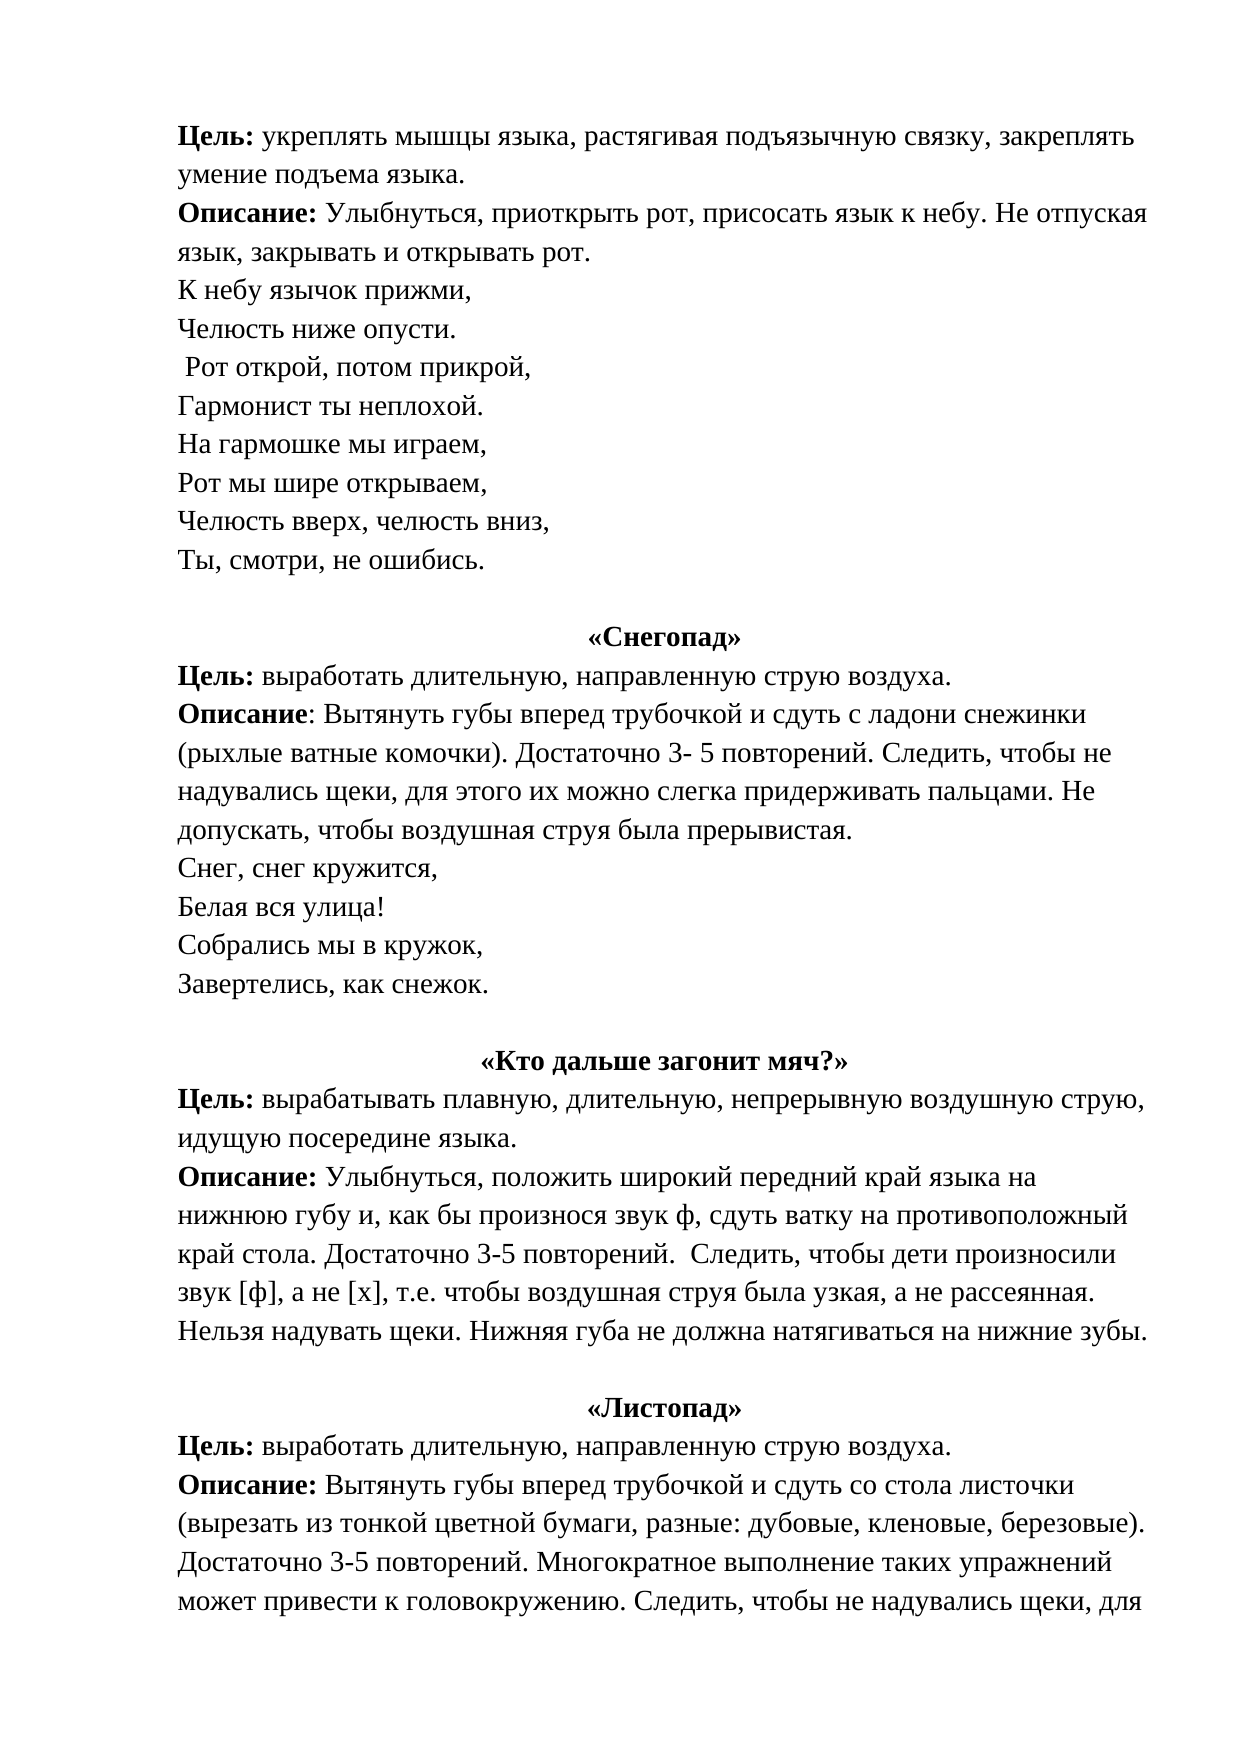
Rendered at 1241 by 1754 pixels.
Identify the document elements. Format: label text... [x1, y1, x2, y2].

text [177, 1467, 1152, 1616]
text Цель: выработать длительную, направленную струю воздуха. [177, 1428, 1152, 1462]
text Описание: Улыбнуться, положить широкий передний край языка на нижнюю губу и, как бы произнося звук ф, сдуть ватку на противоположный край стола. Достаточно 3-5 повторений. Следить, чтобы дети произносили звук [ф], а не [х], т.е. чтобы воздушная струя была узкая, а не рассеянная. Нельзя надувать щеки. Нижняя губа не должна натягиваться на нижние зубы. [177, 1159, 1152, 1346]
text Описание: Вытянуть губы вперед трубочкой и сдуть с ладони снежинки (рыхлые ватные комочки). Достаточно 3- 5 повторений. Следить, чтобы не надувались щеки, для этого их можно слегка придерживать пальцами. Не допускать, чтобы воздушная струя была прерывистая. [177, 696, 1152, 845]
text Челюсть вверх, челюсть вниз, [177, 503, 1152, 537]
text Рот открой, потом прикрой, [177, 349, 1152, 383]
text Рот мы шире открываем, [177, 465, 1152, 498]
text К небу язычок прижми, [177, 272, 1152, 306]
text Челюсть ниже опусти. [177, 311, 1152, 344]
text Описание: Улыбнуться, приоткрыть рот, присосать язык к небу. Не отпуская язык, закрывать и открывать рот. [177, 195, 1152, 267]
text «Кто дальше загонит мяч?» [177, 1043, 1152, 1077]
text На гармошке мы играем, [177, 426, 1152, 460]
text Цель: укреплять мышцы языка, растягивая подъязычную связку, закреплять умение подъема языка. [177, 118, 1152, 190]
text Цель: выработать длительную, направленную струю воздуха. [177, 658, 1152, 691]
text Ты, смотри, не ошибись. [177, 542, 1152, 576]
text «Снегопад» [177, 619, 1152, 653]
text Гармонист ты неплохой. [177, 388, 1152, 421]
text Собрались мы в кружок, [177, 927, 1152, 961]
text Цель: вырабатывать плавную, длительную, непрерывную воздушную струю, идущую посередине языка. [177, 1082, 1152, 1154]
text Снег, снег кружится, [177, 850, 1152, 884]
text Завертелись, как снежок. [177, 966, 1152, 999]
text «Листопад» [177, 1390, 1152, 1423]
text Белая вся улица! [177, 889, 1152, 922]
